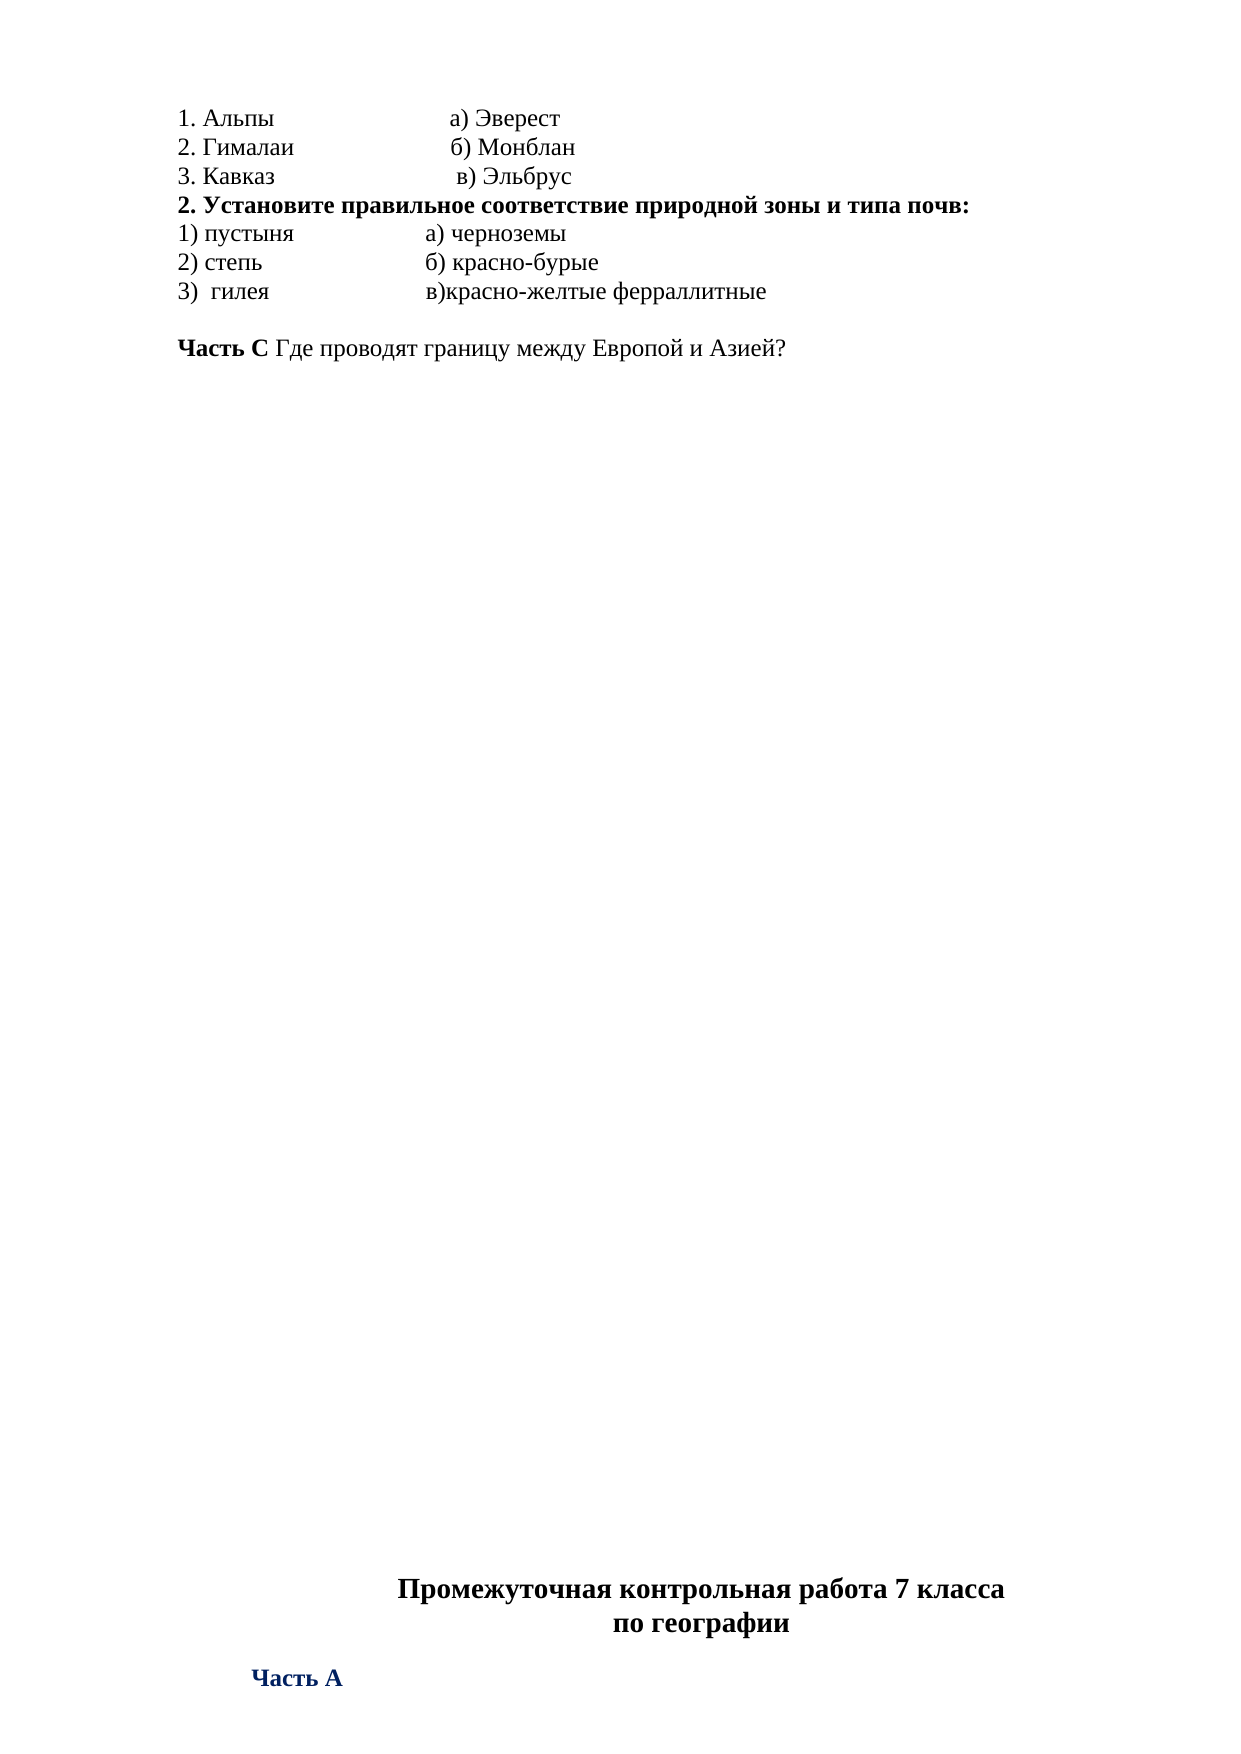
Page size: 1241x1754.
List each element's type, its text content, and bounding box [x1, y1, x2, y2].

text 3) гилея в)красно-желтые ферраллитные [177, 276, 1152, 305]
text по географии [177, 1605, 1152, 1638]
text Часть С Где проводят границу между Европой и Азией? [177, 333, 1152, 362]
text Промежуточная контрольная работа 7 класса [177, 1571, 1152, 1605]
text 1) пустыня а) черноземы [177, 218, 1152, 247]
text Часть А [177, 1663, 1152, 1691]
text 2. Установите правильное соответствие природной зоны и типа почв: [177, 190, 1152, 218]
text 1. Альпы а) Эверест [177, 103, 1152, 132]
text 2) степь б) красно-бурые [177, 247, 1152, 276]
text 2. Гималаи б) Монблан [177, 132, 1152, 161]
text 3. Кавказ в) Эльбрус [177, 161, 1152, 190]
